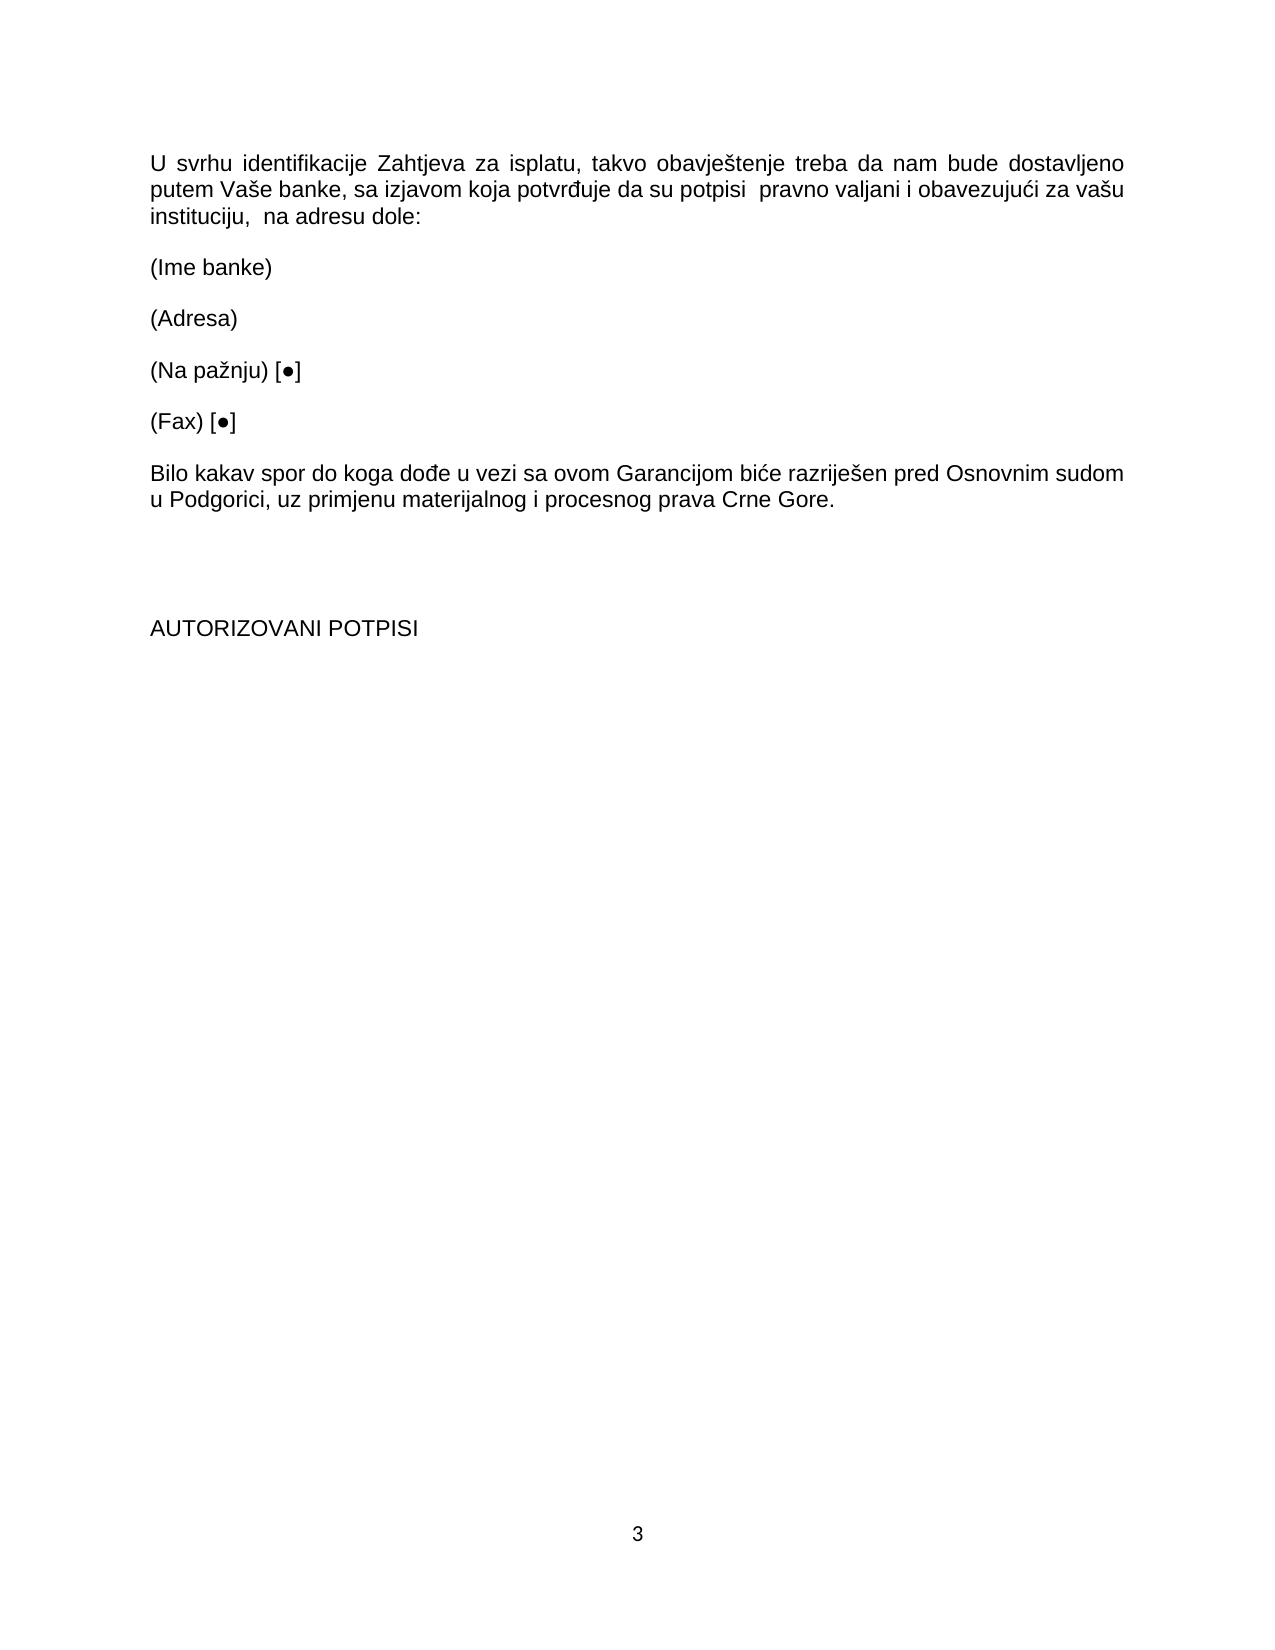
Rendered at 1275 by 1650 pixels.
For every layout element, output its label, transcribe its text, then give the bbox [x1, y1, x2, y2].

text U svrhu identifikacije Zahtjeva za isplatu, takvo obavještenje treba da nam bude dostavljeno putem Vaše banke, sa izjavom koja potvrđuje da su potpisi pravno valjani i obavezujući za vašu instituciju, na adresu dole: [150, 150, 1125, 229]
text (Adresa) [150, 305, 1125, 332]
text Bilo kakav spor do koga dođe u vezi sa ovom Garancijom biće razriješen pred Osnovnim sudom u Podgorici, uz primjenu materijalnog i procesnog prava Crne Gore. [150, 459, 1125, 512]
text (Fax) [●] [150, 408, 1125, 434]
text AUTORIZOVANI POTPISI [150, 615, 1125, 641]
text (Na pažnju) [●] [150, 357, 1125, 383]
text (Ime banke) [150, 254, 1125, 280]
